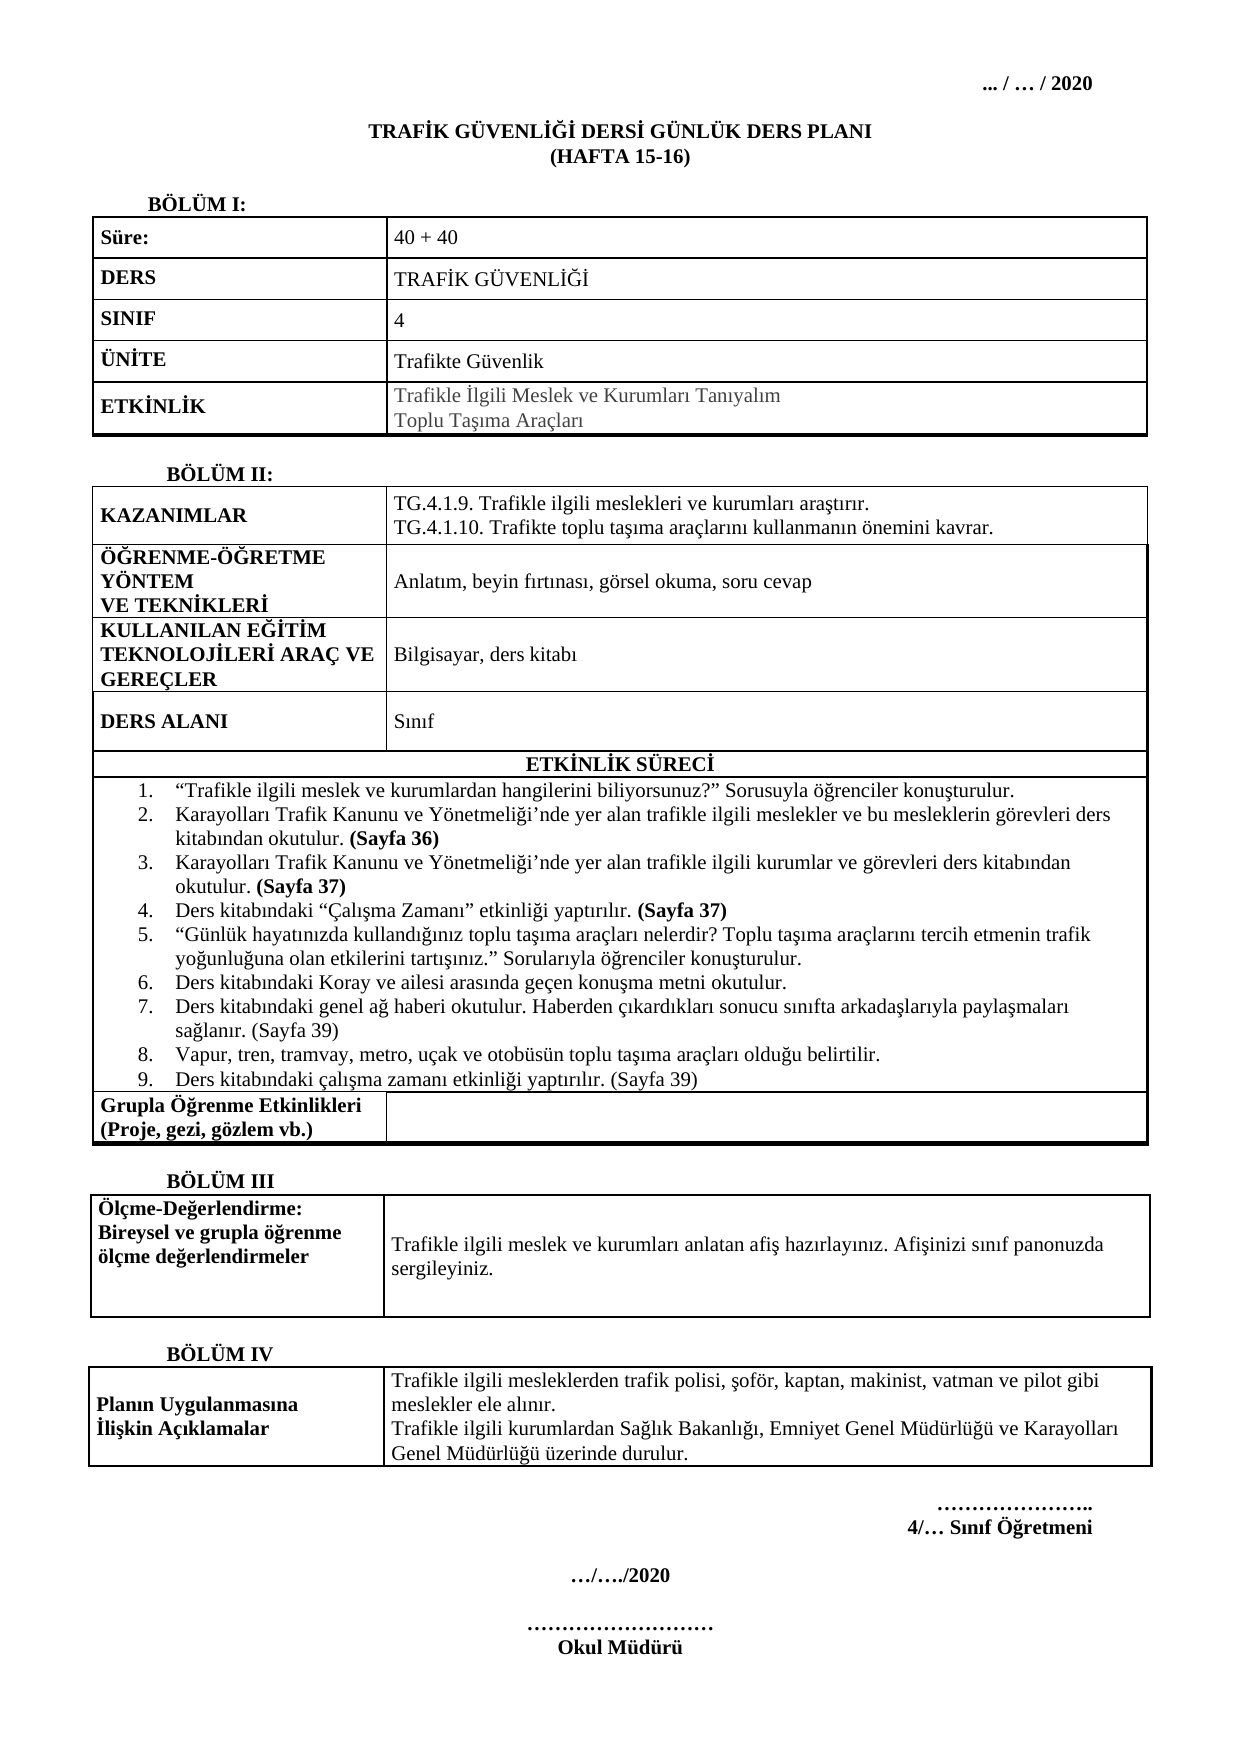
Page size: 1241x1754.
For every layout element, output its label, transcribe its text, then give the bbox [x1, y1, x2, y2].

subtitle BÖLÜM III [148, 1169, 1092, 1193]
table_header TG.4.1.9. Trafikle ilgili meslekleri ve kurumları araştırır. TG.4.1.10. Trafikte toplu taşıma araçlarını kullanmanın önemini kavrar. [387, 487, 1147, 544]
table_cell 4 [388, 300, 1146, 340]
text …/…./2020 [148, 1563, 1092, 1587]
text ……………………… [148, 1611, 1092, 1635]
table_cell “Trafikle ilgili meslek ve kurumlardan hangilerini biliyorsunuz?” Sorusuyla öğrenciler konuşturulur. Karayolları Trafik Kanunu ve Yönetmeliği’nde yer alan trafikle ilgili meslekler ve bu mesleklerin görevleri ders kitabından okutulur. (Sayfa 36) Karayolları Trafik Kanunu ve Yönetmeliği’nde yer alan trafikle ilgili kurumlar ve görevleri ders kitabından okutulur. (Sayfa 37) Ders kitabındaki “Çalışma Zamanı” etkinliği yaptırılır. (Sayfa 37) “Günlük hayatınızda kullandığınız toplu taşıma araçları nelerdir? Toplu taşıma araçlarını tercih etmenin trafik yoğunluğuna olan etkilerini tartışınız.” Sorularıyla öğrenciler konuşturulur. Ders kitabındaki Koray ve ailesi arasında geçen konuşma metni okutulur. Ders kitabındaki genel ağ haberi okutulur. Haberden çıkardıkları sonucu sınıfta arkadaşlarıyla paylaşmaları sağlanır. (Sayfa 39) Vapur, tren, tramvay, metro, uçak ve otobüsün toplu taşıma araçları olduğu belirtilir. Ders kitabındaki çalışma zamanı etkinliği yaptırılır. (Sayfa 39) [94, 778, 1146, 1091]
text (HAFTA 15-16) [148, 143, 1092, 168]
subtitle BÖLÜM IV [148, 1342, 1092, 1366]
table_cell ÖĞRENME-ÖĞRETME YÖNTEM VE TEKNİKLERİ [93, 545, 386, 617]
text ………………….. [148, 1491, 1092, 1515]
table_cell Trafikle İlgili Meslek ve Kurumları Tanıyalım Toplu Taşıma Araçları [388, 383, 1146, 433]
table_header 40 + 40 [388, 218, 1146, 257]
table_cell Grupla Öğrenme Etkinlikleri (Proje, gezi, gözlem vb.) [94, 1092, 386, 1141]
table_header KAZANIMLAR [93, 487, 386, 544]
table_header Planın Uygulanmasına İlişkin Açıklamalar [90, 1368, 383, 1464]
table_cell ETKİNLİK SÜRECİ [94, 752, 1146, 776]
text Okul Müdürü [148, 1635, 1092, 1659]
table_cell TRAFİK GÜVENLİĞİ [388, 259, 1146, 298]
text 4/… Sınıf Öğretmeni [148, 1515, 1092, 1539]
table_cell Sınıf [387, 692, 1146, 750]
table_cell Anlatım, beyin fırtınası, görsel okuma, soru cevap [387, 545, 1146, 617]
text BÖLÜM I: [148, 192, 1092, 216]
table_header Trafikle ilgili mesleklerden trafik polisi, şoför, kaptan, makinist, vatman ve pilot gibi meslekler ele alınır. Trafikle ilgili kurumlardan Sağlık Bakanlığı, Emniyet Genel Müdürlüğü ve Karayolları Genel Müdürlüğü üzerinde durulur. [385, 1368, 1150, 1464]
table_cell ÜNİTE [94, 341, 386, 381]
table_cell ETKİNLİK [94, 383, 386, 433]
table_cell KULLANILAN EĞİTİM TEKNOLOJİLERİ ARAÇ VE GEREÇLER [93, 618, 386, 691]
table_header Süre: [94, 218, 386, 257]
text BÖLÜM II: [148, 461, 1092, 486]
text ... / … / 2020 [148, 71, 1092, 95]
table_cell [387, 1093, 1146, 1141]
table_cell SINIF [94, 300, 386, 340]
table_cell Bilgisayar, ders kitabı [387, 618, 1146, 691]
text TRAFİK GÜVENLİĞİ DERSİ GÜNLÜK DERS PLANI [148, 119, 1092, 143]
table_cell DERS [94, 259, 386, 298]
table_header Trafikle ilgili meslek ve kurumları anlatan afiş hazırlayınız. Afişinizi sınıf panonuzda sergileyiniz. [385, 1196, 1149, 1316]
table_header Ölçme-Değerlendirme: Bireysel ve grupla öğrenme ölçme değerlendirmeler [92, 1196, 383, 1316]
table_cell Trafikte Güvenlik [388, 341, 1146, 381]
table_cell DERS ALANI [94, 692, 386, 750]
